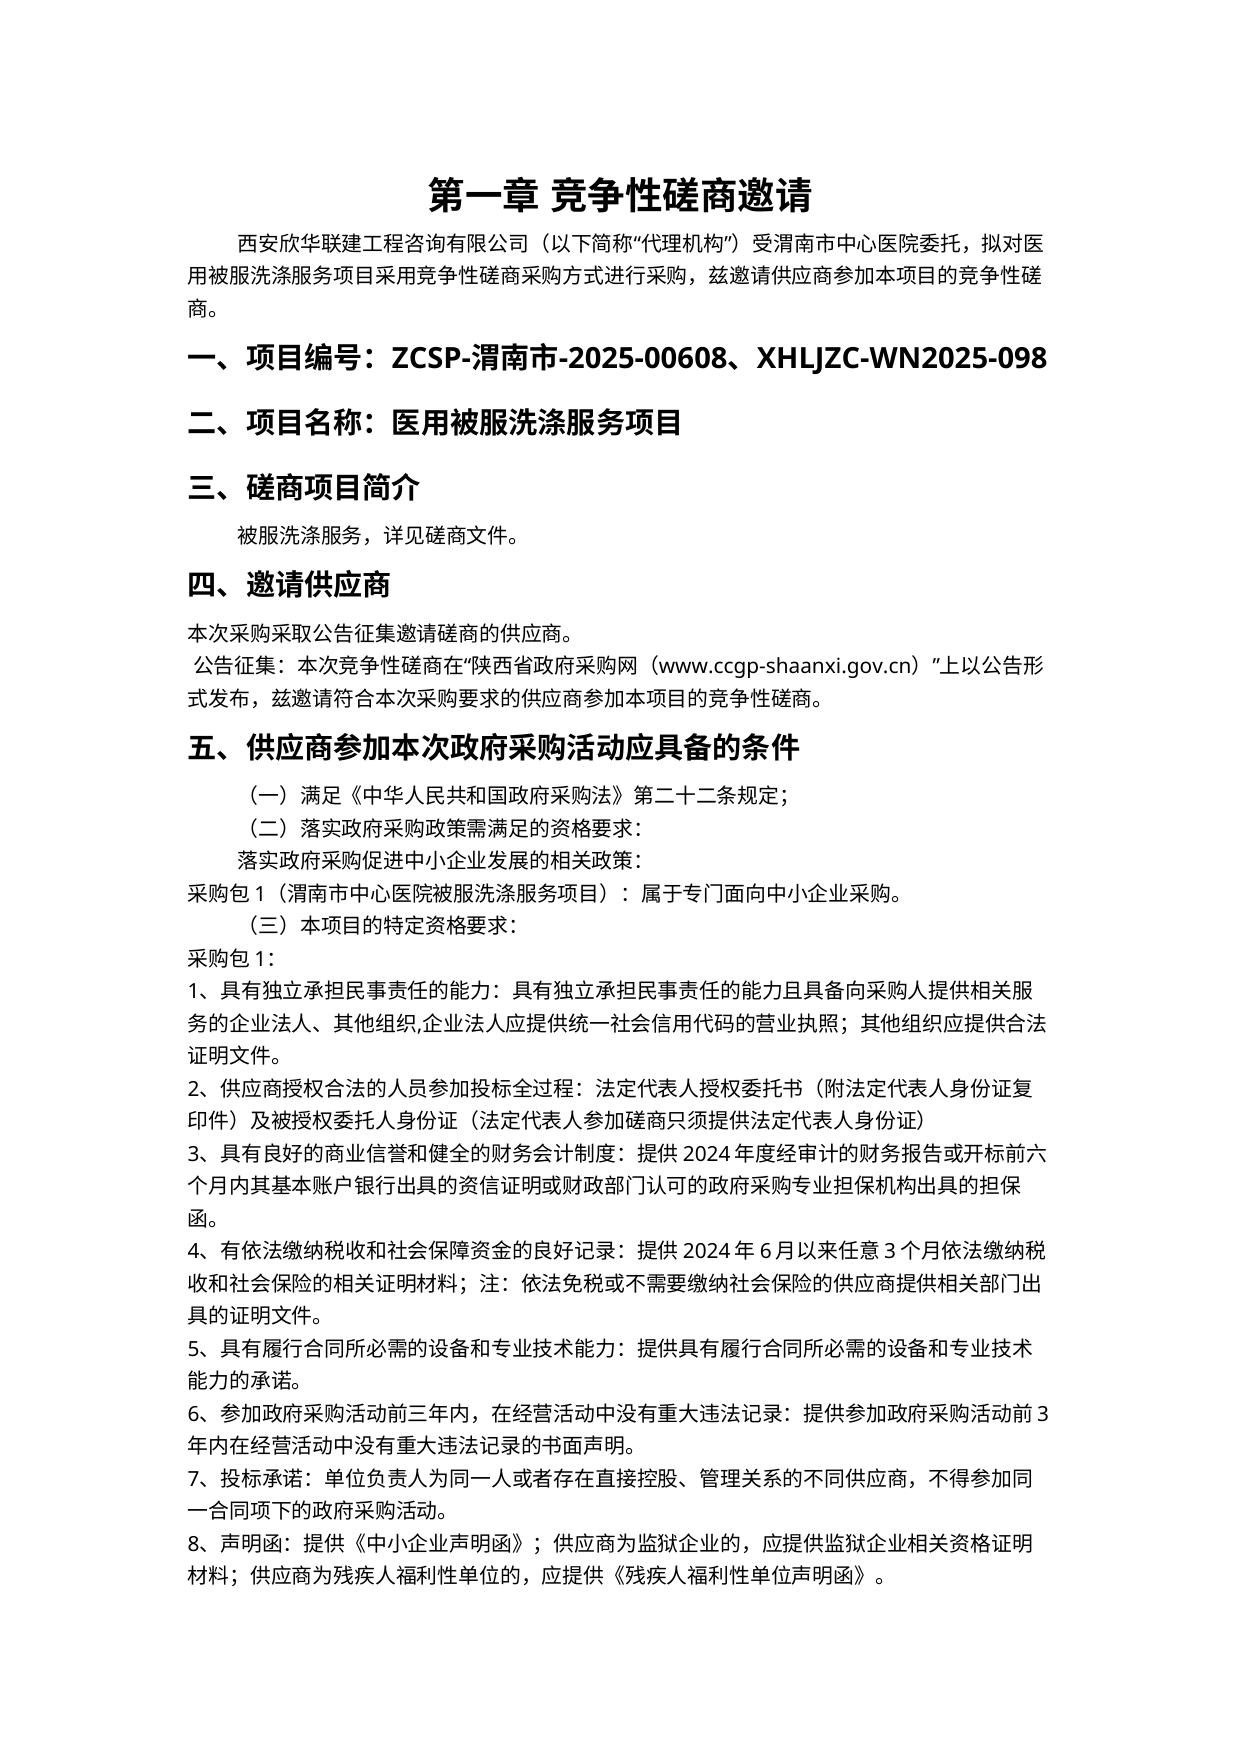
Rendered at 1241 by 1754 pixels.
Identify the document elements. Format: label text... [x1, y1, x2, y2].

text 4、有依法缴纳税收和社会保障资金的良好记录：提供2024年6月以来任意3个月依法缴纳税收和社会保险的相关证明材料；注：依法免税或不需要缴纳社会保险的供应商提供相关部门出具的证明文件。 [187, 1234, 1053, 1332]
text 3、具有良好的商业信誉和健全的财务会计制度：提供2024年度经审计的财务报告或开标前六个月内其基本账户银行出具的资信证明或财政部门认可的政府采购专业担保机构出具的担保函。 [187, 1137, 1053, 1234]
text 落实政府采购促进中小企业发展的相关政策： [187, 844, 1053, 877]
text 1、具有独立承担民事责任的能力：具有独立承担民事责任的能力且具备向采购人提供相关服务的企业法人、其他组织,企业法人应提供统一社会信用代码的营业执照；其他组织应提供合法证明文件。 [187, 974, 1053, 1072]
text 一、项目编号：ZCSP-渭南市-2025-00608、XHLJZC-WN2025-098 [187, 324, 1053, 389]
text （一）满足《中华人民共和国政府采购法》第二十二条规定； [187, 779, 1053, 812]
text 采购包1： [187, 942, 1053, 974]
text 2、供应商授权合法的人员参加投标全过程：法定代表人授权委托书（附法定代表人身份证复印件）及被授权委托人身份证（法定代表人参加磋商只须提供法定代表人身份证） [187, 1072, 1053, 1137]
text 二、项目名称：医用被服洗涤服务项目 [187, 389, 1053, 454]
text 五、供应商参加本次政府采购活动应具备的条件 [187, 714, 1053, 779]
text 被服洗涤服务，详见磋商文件。 [187, 519, 1053, 552]
text （三）本项目的特定资格要求： [187, 909, 1053, 942]
text 西安欣华联建工程咨询有限公司（以下简称“代理机构”）受渭南市中心医院委托，拟对医用被服洗涤服务项目采用竞争性磋商采购方式进行采购，兹邀请供应商参加本项目的竞争性磋商。 [187, 227, 1053, 324]
text 第一章 竞争性磋商邀请 [187, 162, 1053, 227]
text 5、具有履行合同所必需的设备和专业技术能力：提供具有履行合同所必需的设备和专业技术能力的承诺。 [187, 1332, 1053, 1397]
text 采购包1（渭南市中心医院被服洗涤服务项目）：属于专门面向中小企业采购。 [187, 877, 1053, 909]
text 本次采购采取公告征集邀请磋商的供应商。 [187, 617, 1053, 649]
text 8、声明函：提供《中小企业声明函》；供应商为监狱企业的，应提供监狱企业相关资格证明材料；供应商为残疾人福利性单位的，应提供《残疾人福利性单位声明函》。 [187, 1527, 1053, 1592]
text 6、参加政府采购活动前三年内，在经营活动中没有重大违法记录：提供参加政府采购活动前3年内在经营活动中没有重大违法记录的书面声明。 [187, 1397, 1053, 1462]
text 7、投标承诺：单位负责人为同一人或者存在直接控股、管理关系的不同供应商，不得参加同一合同项下的政府采购活动。 [187, 1462, 1053, 1527]
text （二）落实政府采购政策需满足的资格要求： [187, 812, 1053, 844]
text 三、磋商项目简介 [187, 454, 1053, 519]
text 四、邀请供应商 [187, 552, 1053, 617]
text 公告征集：本次竞争性磋商在“陕西省政府采购网（www.ccgp-shaanxi.gov.cn）”上以公告形式发布，兹邀请符合本次采购要求的供应商参加本项目的竞争性磋商。 [187, 649, 1053, 714]
